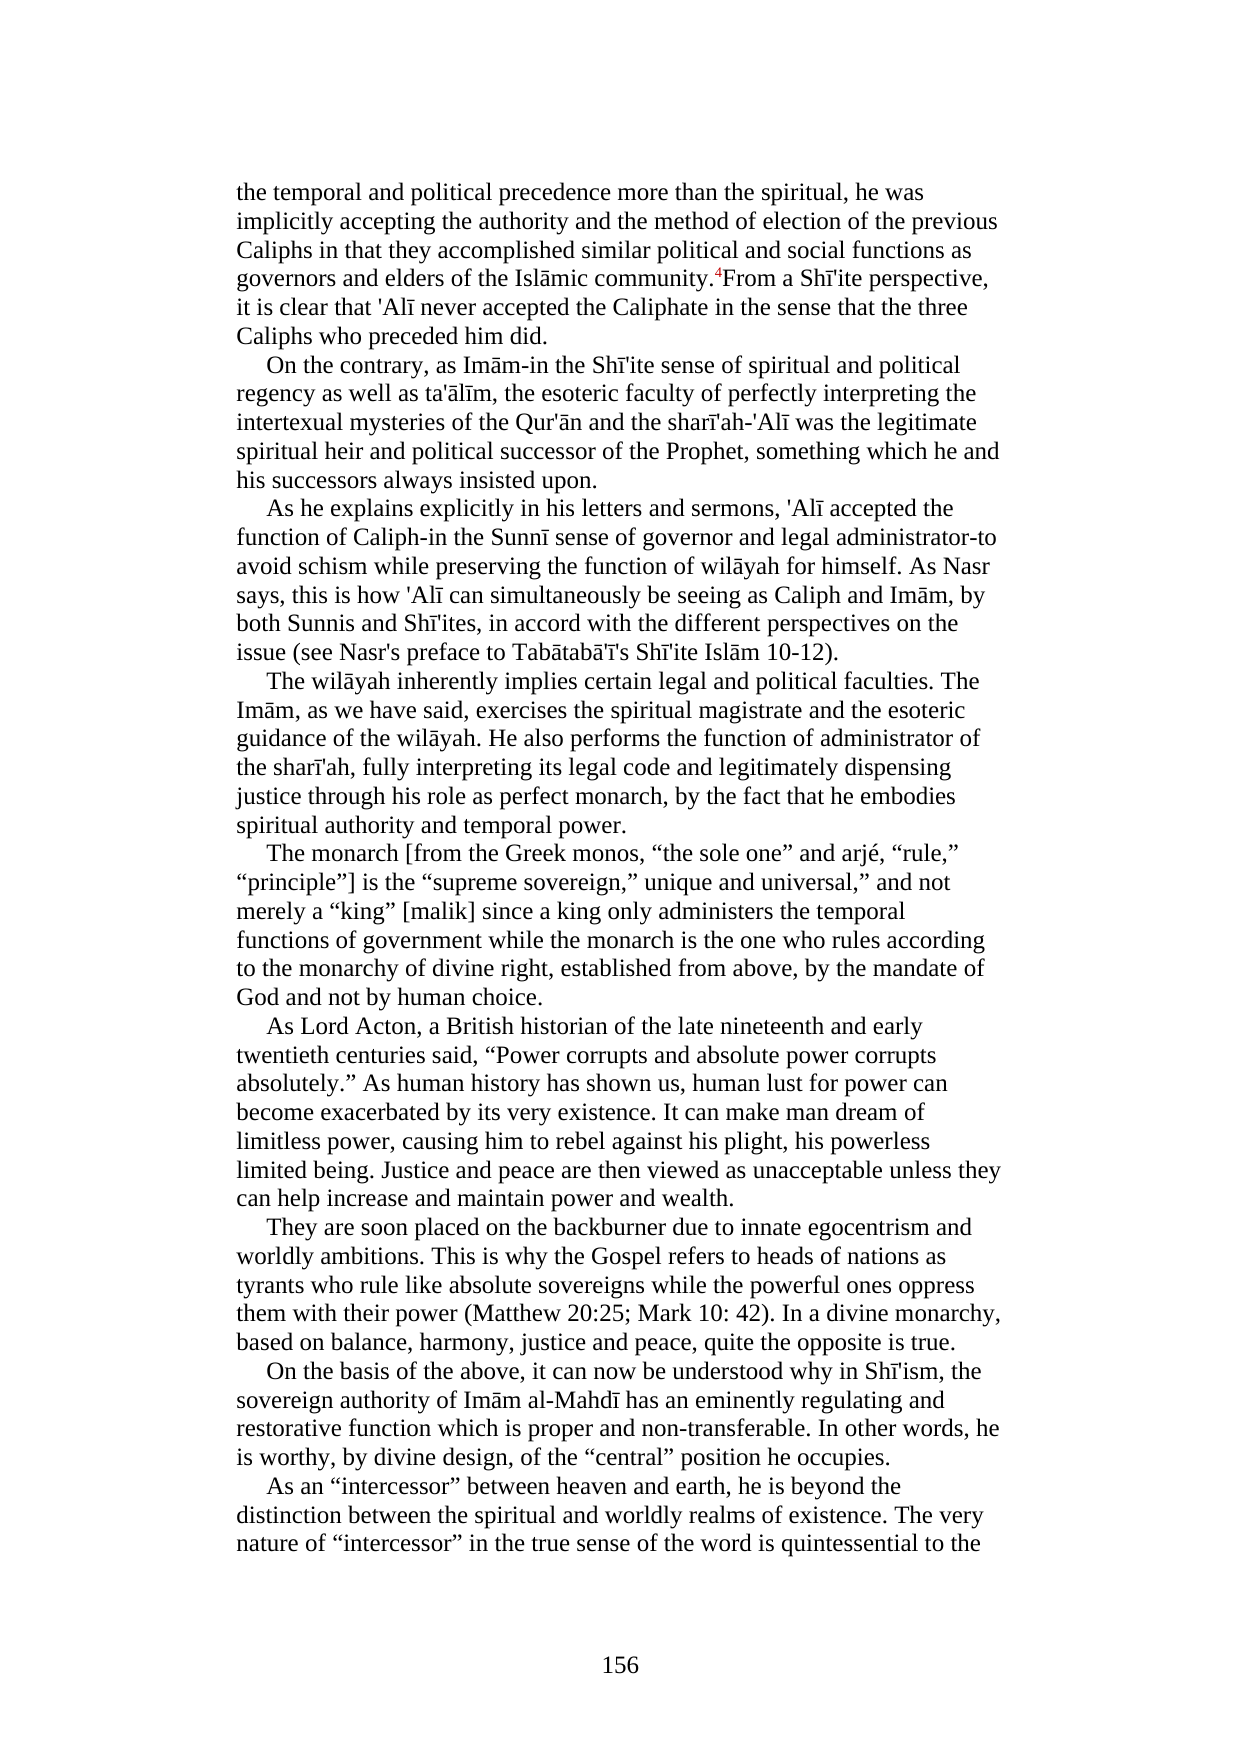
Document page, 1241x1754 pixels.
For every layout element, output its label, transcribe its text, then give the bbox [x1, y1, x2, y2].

text As Lord Acton, a British historian of the late nineteenth and early twentieth centuries said, “Power corrupts and absolute power corrupts absolutely.” As human history has shown us, human lust for power can become exacerbated by its very existence. It can make man dream of limitless power, causing him to rebel against his plight, his powerless limited being. Justice and peace are then viewed as unacceptable unless they can help increase and maintain power and wealth. [236, 1011, 1004, 1212]
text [236, 177, 1004, 350]
text The wilāyah inherently implies certain legal and political faculties. The Imām, as we have said, exercises the spiritual magistrate and the esoteric guidance of the wilāyah. He also performs the function of administrator of the sharī'ah, fully interpreting its legal code and legitimately dispensing justice through his role as perfect monarch, by the fact that he embodies spiritual authority and temporal power. [236, 666, 1004, 838]
text They are soon placed on the backburner due to innate egocentrism and worldly ambitions. This is why the Gospel refers to heads of nations as tyrants who rule like absolute sovereigns while the powerful ones oppress them with their power (Matthew 20:25; Mark 10: 42). In a divine monarchy, based on balance, harmony, justice and peace, quite the opposite is true. [236, 1212, 1004, 1356]
text On the contrary, as Imām-in the Shī'ite sense of spiritual and political regency as well as ta'ālīm, the esoteric faculty of perfectly interpreting the intertexual mysteries of the Qur'ān and the sharī'ah-'Alī was the legitimate spiritual heir and political successor of the Prophet, something which he and his successors always insisted upon. [236, 350, 1004, 493]
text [236, 1471, 1004, 1557]
text On the basis of the above, it can now be understood why in Shī'ism, the sovereign authority of Imām al-Mahdī has an eminently regulating and restorative function which is proper and non-transferable. In other words, he is worthy, by divine design, of the “central” position he occupies. [236, 1356, 1004, 1471]
text The monarch [from the Greek monos, “the sole one” and arjé, “rule,” “principle”] is the “supreme sovereign,” unique and universal,” and not merely a “king” [malik] since a king only administers the temporal functions of government while the monarch is the one who rules according to the monarchy of divine right, established from above, by the mandate of God and not by human choice. [236, 838, 1004, 1011]
text As he explains explicitly in his letters and sermons, 'Alī accepted the function of Caliph-in the Sunnī sense of governor and legal administrator-to avoid schism while preserving the function of wilāyah for himself. As Nasr says, this is how 'Alī can simultaneously be seeing as Caliph and Imām, by both Sunnis and Shī'ites, in accord with the different perspectives on the issue (see Nasr's preface to Tabātabā'ī's Shī'ite Islām 10-12). [236, 493, 1004, 666]
